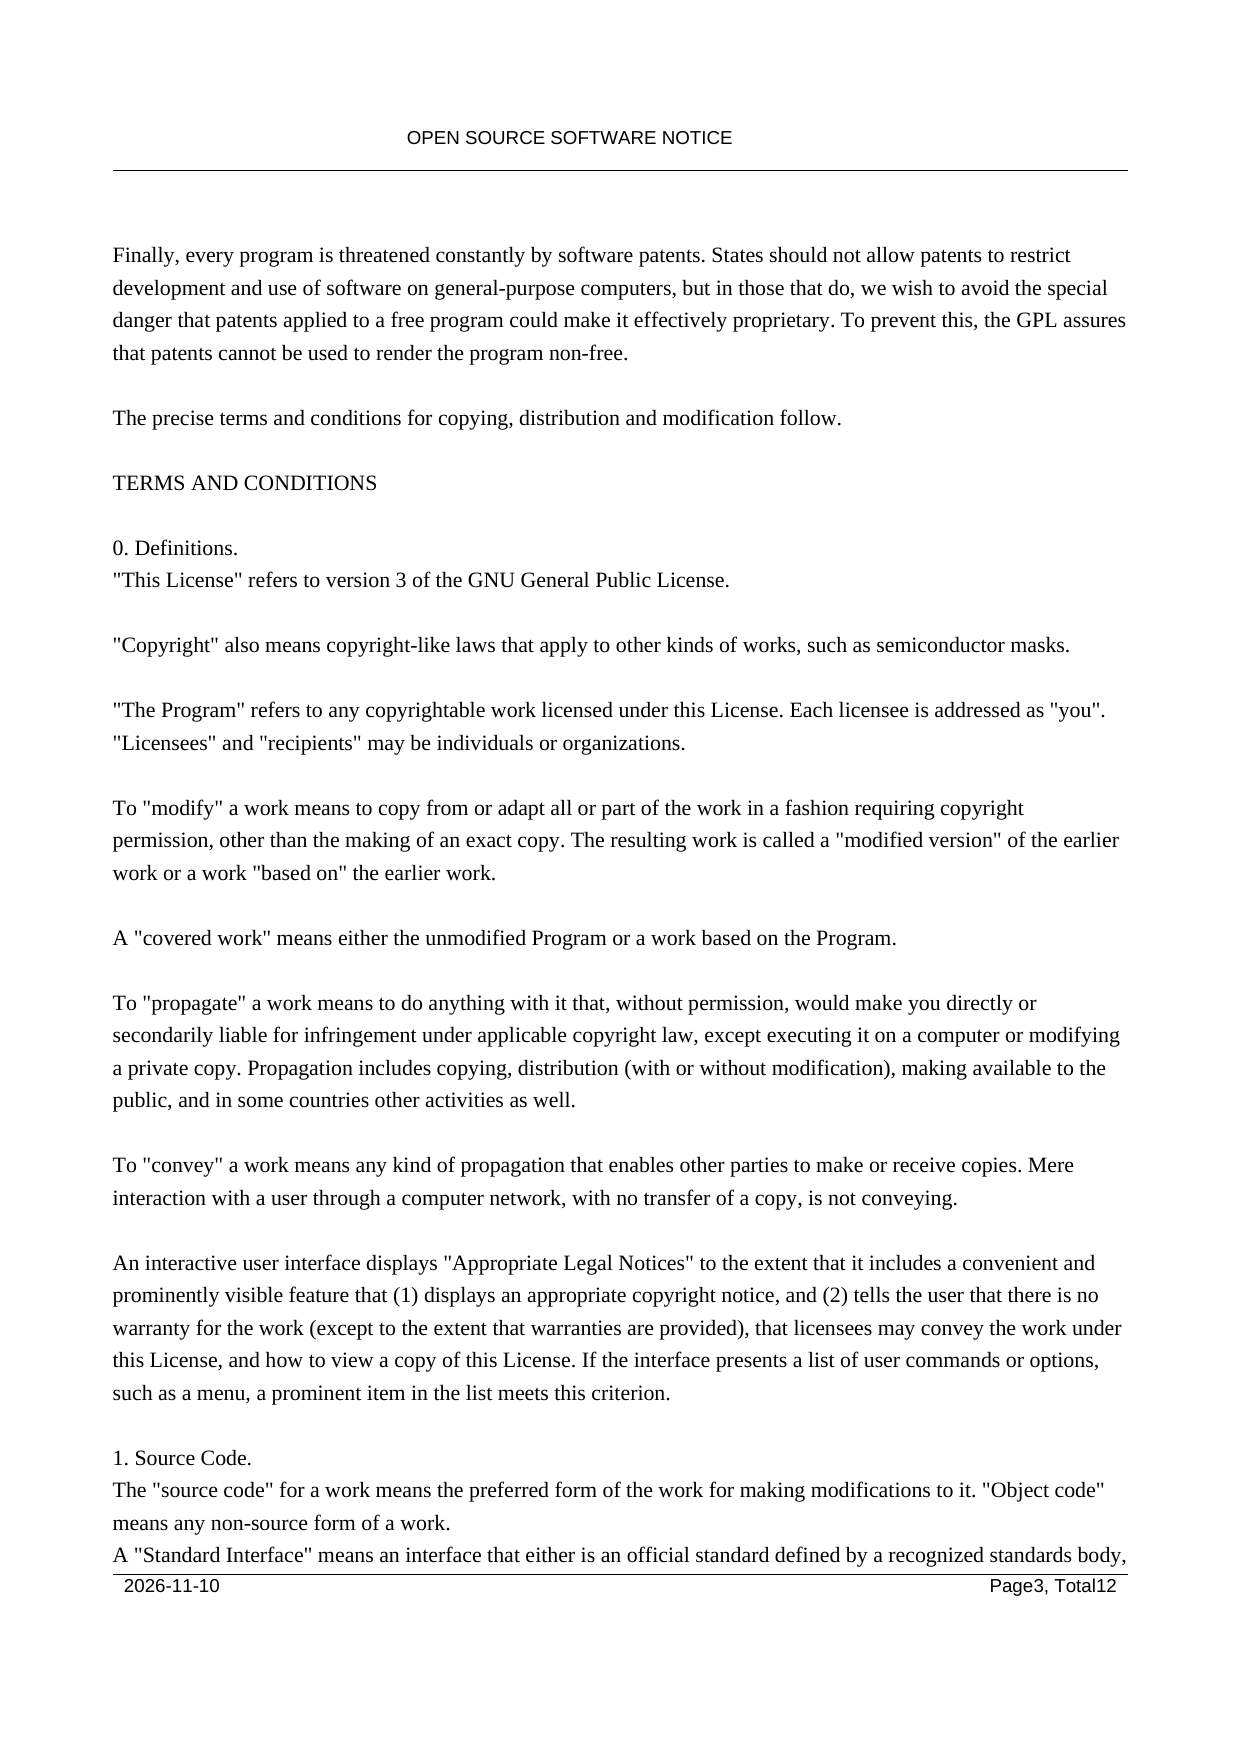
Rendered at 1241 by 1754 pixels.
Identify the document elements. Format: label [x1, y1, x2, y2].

text [112, 206, 1128, 1571]
